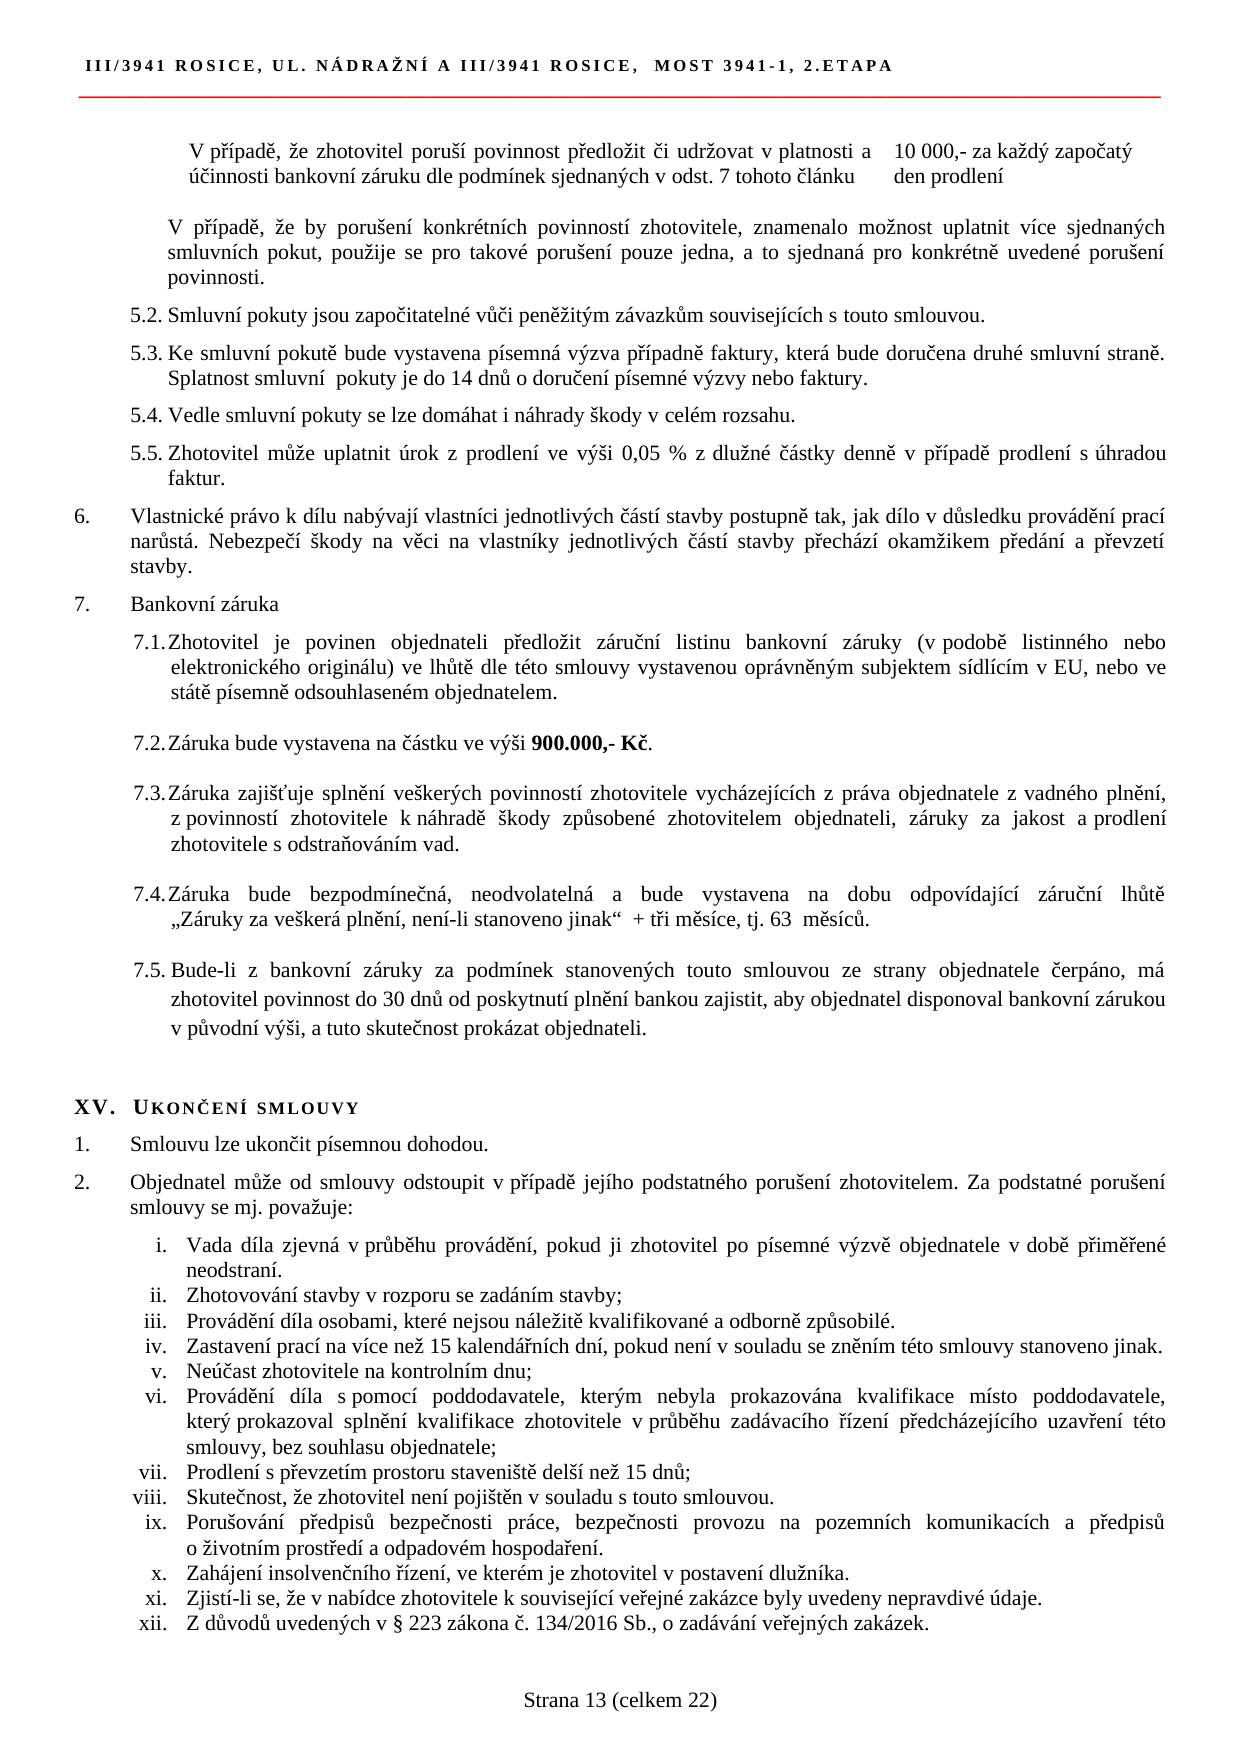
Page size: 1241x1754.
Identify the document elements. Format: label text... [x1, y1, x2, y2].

list Skutečnost, že zhotovitel není pojištěn v souladu s touto smlouvou. [167, 1484, 1166, 1509]
list Smluvní pokuty jsou započitatelné vůči peněžitým závazkům souvisejících s touto smlouvou. [130, 302, 1166, 327]
list Vedle smluvní pokuty se lze domáhat i náhrady škody v celém rozsahu. [130, 402, 1166, 428]
list Záruka bude bezpodmínečná, neodvolatelná a bude vystavena na dobu odpovídající záruční lhůtě „Záruky za veškerá plnění, není-li stanoveno jinak“ + tři měsíce, tj. 63 měsíců. [133, 881, 1166, 931]
list Zahájení insolvenčního řízení, ve kterém je zhotovitel v postavení dlužníka. [167, 1560, 1166, 1585]
list Provádění díla s pomocí poddodavatele, kterým nebyla prokazována kvalifikace místo poddodavatele, který prokazoval splnění kvalifikace zhotovitele v průběhu zadávacího řízení předcházejícího uzavření této smlouvy, bez souhlasu objednatele; [167, 1383, 1166, 1459]
list Zjistí-li se, že v nabídce zhotovitele k související veřejné zakázce byly uvedeny nepravdivé údaje. [167, 1585, 1166, 1610]
list Smlouvu lze ukončit písemnou dohodou. [74, 1131, 1166, 1157]
list Záruka zajišťuje splnění veškerých povinností zhotovitele vycházejících z práva objednatele z vadného plnění, z povinností zhotovitele k náhradě škody způsobené zhotovitelem objednateli, záruky za jakost a prodlení zhotovitele s odstraňováním vad. [133, 780, 1166, 856]
list Provádění díla osobami, které nejsou náležitě kvalifikované a odborně způsobilé. [167, 1308, 1166, 1333]
list Z důvodů uvedených v § 223 zákona č. 134/2016 Sb., o zadávání veřejných zakázek. [167, 1610, 1166, 1635]
list Záruka bude vystavena na částku ve výši 900.000,- Kč. [133, 730, 1166, 755]
list Zastavení prací na více než 15 kalendářních dní, pokud není v souladu se zněním této smlouvy stanoveno jinak. [167, 1333, 1166, 1358]
list Ke smluvní pokutě bude vystavena písemná výzva případně faktury, která bude doručena druhé smluvní straně. Splatnost smluvní pokuty je do 14 dnů o doručení písemné výzvy nebo faktury. [130, 339, 1166, 390]
text V případě, že by porušení konkrétních povinností zhotovitele, znamenalo možnost uplatnit více sjednaných smluvních pokut, použije se pro takové porušení pouze jedna, a to sjednaná pro konkrétně uvedené porušení povinnosti. [167, 214, 1166, 289]
list Vlastnické právo k dílu nabývají vlastníci jednotlivých částí stavby postupně tak, jak dílo v důsledku provádění prací narůstá. Nebezpečí škody na věci na vlastníky jednotlivých částí stavby přechází okamžikem předání a převzetí stavby. [74, 503, 1166, 579]
list Zhotovitel může uplatnit úrok z prodlení ve výši 0,05 % z dlužné částky denně v případě prodlení s úhradou faktur. [130, 440, 1166, 491]
list Prodlení s převzetím prostoru staveniště delší než 15 dnů; [167, 1459, 1166, 1484]
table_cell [123, 126, 882, 201]
list Zhotovitel je povinen objednateli předložit záruční listinu bankovní záruky (v podobě listinného nebo elektronického originálu) ve lhůtě dle této smlouvy vystavenou oprávněným subjektem sídlícím v EU, nebo ve státě písemně odsouhlaseném objednatelem. [133, 629, 1166, 704]
list Neúčast zhotovitele na kontrolním dnu; [167, 1358, 1166, 1383]
list Zhotovování stavby v rozporu se zadáním stavby; [167, 1282, 1166, 1308]
list Bude-li z bankovní záruky za podmínek stanovených touto smlouvou ze strany objednatele čerpáno, má zhotovitel povinnost do 30 dnů od poskytnutí plnění bankou zajistit, aby objednatel disponoval bankovní zárukou v původní výši, a tuto skutečnost prokázat objednateli. [133, 957, 1166, 1040]
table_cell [883, 126, 1163, 201]
list Ukončení smlouvy [74, 1094, 1166, 1119]
list Bankovní záruka [74, 591, 1166, 616]
list Objednatel může od smlouvy odstoupit v případě jejího podstatného porušení zhotovitelem. Za podstatné porušení smlouvy se mj. považuje: [74, 1169, 1166, 1219]
list Vada díla zjevná v průběhu provádění, pokud ji zhotovitel po písemné výzvě objednatele v době přiměřené neodstraní. [167, 1232, 1166, 1282]
list Porušování předpisů bezpečnosti práce, bezpečnosti provozu na pozemních komunikacích a předpisů o životním prostředí a odpadovém hospodaření. [167, 1509, 1166, 1560]
